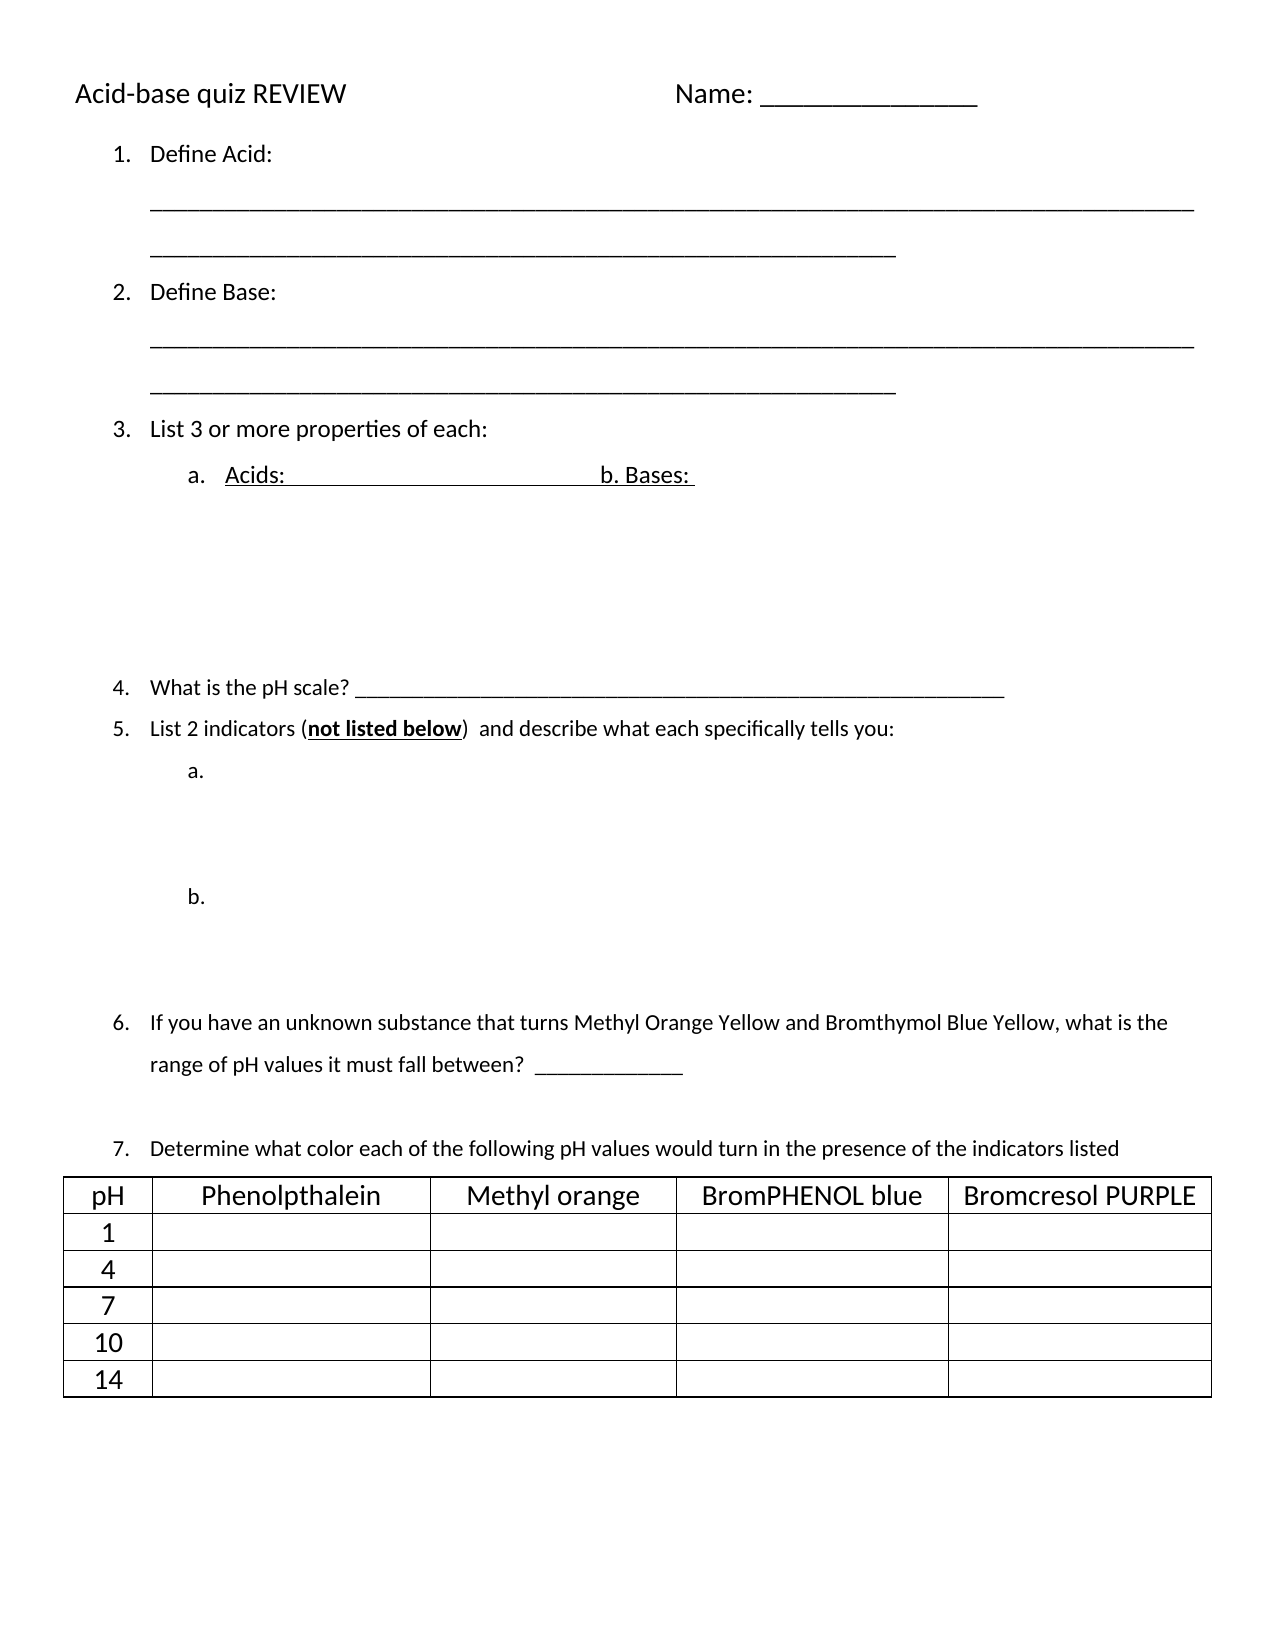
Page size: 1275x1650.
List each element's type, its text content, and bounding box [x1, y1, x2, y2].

table_cell [677, 1288, 948, 1323]
list Acids: b. Bases: [187, 459, 1200, 489]
table_cell [431, 1288, 676, 1323]
table_cell 10 [64, 1324, 152, 1360]
table_cell [153, 1324, 430, 1360]
table_cell [431, 1214, 676, 1250]
table_cell [677, 1251, 948, 1286]
list Define Acid: ________________________________________________________________________________________________________________________________________________ [112, 139, 1200, 261]
table_header Phenolpthalein [153, 1178, 430, 1213]
table_cell [677, 1214, 948, 1250]
table_cell [153, 1288, 430, 1323]
table_cell [431, 1361, 676, 1396]
table_cell 4 [64, 1251, 152, 1286]
table_cell 14 [64, 1361, 152, 1396]
table_cell [431, 1324, 676, 1360]
table_cell 1 [64, 1214, 152, 1250]
table_cell [949, 1288, 1211, 1323]
list List 3 or more properties of each: [112, 413, 1200, 443]
list Define Base: ________________________________________________________________________________________________________________________________________________ [112, 276, 1200, 398]
table_cell [153, 1251, 430, 1286]
table_cell [677, 1361, 948, 1396]
table_cell 7 [64, 1288, 152, 1323]
table_cell [949, 1214, 1211, 1250]
table_cell [153, 1214, 430, 1250]
text Acid-base quiz REVIEW Name: _______________ [75, 75, 1200, 111]
list What is the pH scale? _________________________________________________________ [112, 673, 1200, 701]
table_cell [949, 1251, 1211, 1286]
table_cell [949, 1324, 1211, 1360]
list Determine what color each of the following pH values would turn in the presence of the indicators listed [112, 1134, 1200, 1162]
list If you have an unknown substance that turns Methyl Orange Yellow and Bromthymol Blue Yellow, what is the range of pH values it must fall between? _____________ [112, 1008, 1200, 1078]
table_header Methyl orange [431, 1178, 676, 1213]
table_header BromPHENOL blue [677, 1178, 948, 1213]
table_header Bromcresol PURPLE [949, 1178, 1211, 1213]
table_cell [431, 1251, 676, 1286]
table_cell [153, 1361, 430, 1396]
table_header pH [64, 1178, 152, 1213]
table_cell [677, 1324, 948, 1360]
list List 2 indicators (not listed below) and describe what each specifically tells you: [112, 714, 1200, 743]
table_cell [949, 1361, 1211, 1396]
